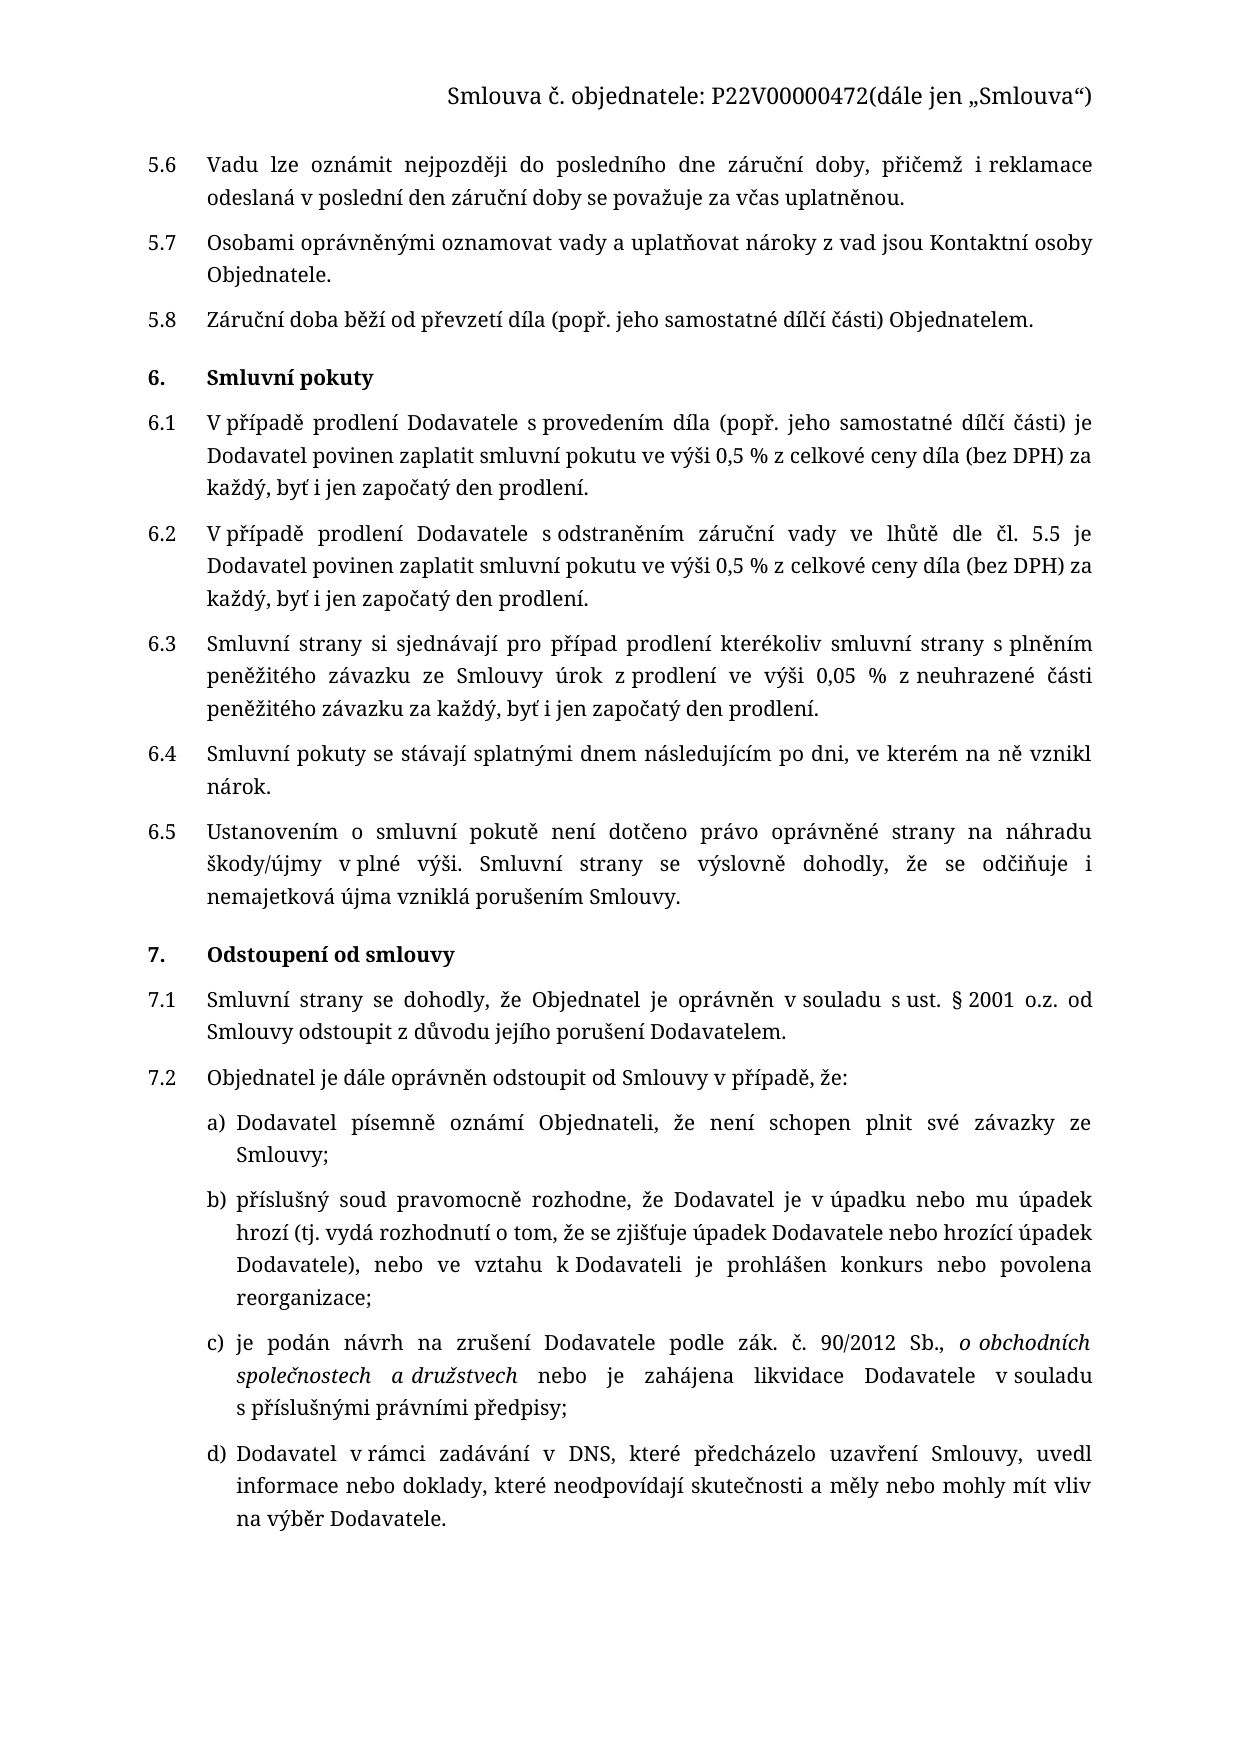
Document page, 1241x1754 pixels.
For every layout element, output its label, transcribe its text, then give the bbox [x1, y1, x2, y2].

list Záruční doba běží od převzetí díla (popř. jeho samostatné dílčí části) Objednatelem. [148, 306, 1093, 334]
list Osobami oprávněnými oznamovat vady a uplatňovat nároky z vad jsou Kontaktní osoby Objednatele. [148, 228, 1093, 289]
list V případě prodlení Dodavatele s odstraněním záruční vady ve lhůtě dle čl. 5.5 je Dodavatel povinen zaplatit smluvní pokutu ve výši 0,5 % z celkové ceny díla (bez DPH) za každý, byť i jen započatý den prodlení. [148, 519, 1093, 612]
list Vadu lze oznámit nejpozději do posledního dne záruční doby, přičemž i reklamace odeslaná v poslední den záruční doby se považuje za včas uplatněnou. [148, 150, 1093, 211]
list Odstoupení od smlouvy [148, 940, 1093, 968]
list příslušný soud pravomocně rozhodne, že Dodavatel je v úpadku nebo mu úpadek hrozí (tj. vydá rozhodnutí o tom, že se zjišťuje úpadek Dodavatele nebo hrozící úpadek Dodavatele), nebo ve vztahu k Dodavateli je prohlášen konkurs nebo povolena reorganizace; [207, 1185, 1093, 1312]
list Objednatel je dále oprávněn odstoupit od Smlouvy v případě, že: [148, 1063, 1093, 1091]
list Smluvní pokuty [148, 363, 1093, 392]
list Smluvní strany si sjednávají pro případ prodlení kterékoliv smluvní strany s plněním peněžitého závazku ze Smlouvy úrok z prodlení ve výši 0,05 % z neuhrazené části peněžitého závazku za každý, byť i jen započatý den prodlení. [148, 629, 1093, 723]
list Smluvní pokuty se stávají splatnými dnem následujícím po dni, ve kterém na ně vznikl nárok. [148, 739, 1093, 800]
list V případě prodlení Dodavatele s provedením díla (popř. jeho samostatné dílčí části) je Dodavatel povinen zaplatit smluvní pokutu ve výši 0,5 % z celkové ceny díla (bez DPH) za každý, byť i jen započatý den prodlení. [148, 408, 1093, 502]
list Ustanovením o smluvní pokutě není dotčeno právo oprávněné strany na náhradu škody/újmy v plné výši. Smluvní strany se výslovně dohodly, že se odčiňuje i nemajetková újma vzniklá porušením Smlouvy. [148, 817, 1093, 911]
list Dodavatel v rámci zadávání v DNS, které předcházelo uzavření Smlouvy, uvedl informace nebo doklady, které neodpovídají skutečnosti a měly nebo mohly mít vliv na výběr Dodavatele. [207, 1439, 1093, 1532]
list je podán návrh na zrušení Dodavatele podle zák. č. 90/2012 Sb., o obchodních společnostech a družstvech nebo je zahájena likvidace Dodavatele v souladu s příslušnými právními předpisy; [207, 1328, 1093, 1422]
list Smluvní strany se dohodly, že Objednatel je oprávněn v souladu s ust. § 2001 o.z. od Smlouvy odstoupit z důvodu jejího porušení Dodavatelem. [148, 985, 1093, 1046]
list Dodavatel písemně oznámí Objednateli, že není schopen plnit své závazky ze Smlouvy; [207, 1108, 1093, 1169]
